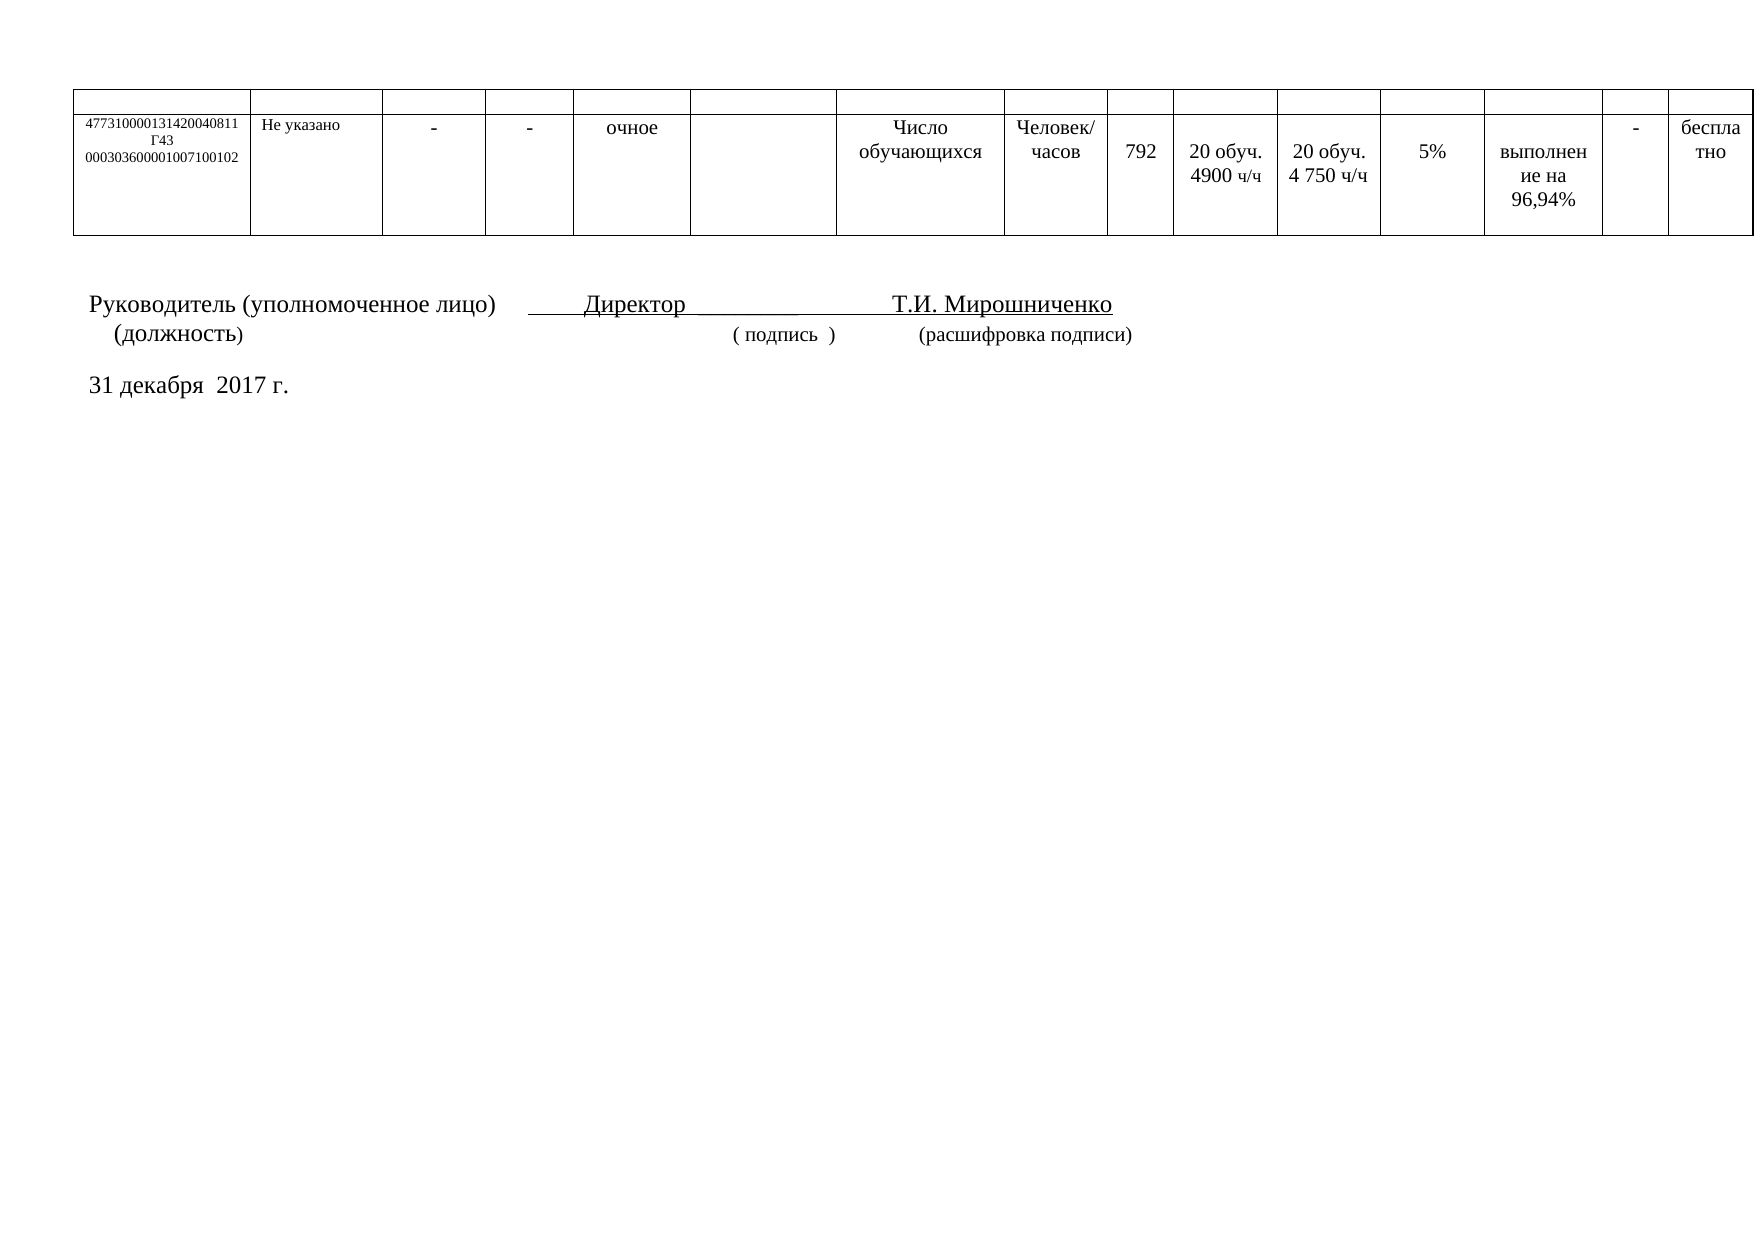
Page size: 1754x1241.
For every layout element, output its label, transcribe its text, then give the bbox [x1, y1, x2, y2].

table_cell 477310000131420040811Г43 000303600001007100102 [74, 115, 250, 235]
text (должность) ( подпись ) (расшифровка подписи) [89, 318, 1665, 346]
text 31 декабря 2017 г. [89, 370, 1665, 399]
table_cell очное [574, 115, 690, 235]
text Руководитель (уполномоченное лицо) Директор ________ Т.И. Мирошниченко [89, 289, 1665, 318]
table_cell 3 [383, 90, 485, 114]
table_cell 15 [1669, 90, 1752, 114]
table_cell 5% [1381, 115, 1484, 235]
table_cell - [1603, 115, 1668, 235]
table_cell Человек/ часов [1005, 115, 1107, 235]
table_cell бесплатно [1669, 115, 1752, 235]
table_cell 8 [1005, 90, 1107, 114]
table_cell 5 [574, 90, 690, 114]
table_cell 9 [1108, 90, 1173, 114]
table_cell 1 [74, 90, 250, 114]
table_cell 7 [837, 90, 1004, 114]
table_cell 792 [1108, 115, 1173, 235]
table_cell Число обучающихся [837, 115, 1004, 235]
table_cell 14 [1603, 90, 1668, 114]
table_cell - [486, 115, 573, 235]
table_cell 13 [1485, 90, 1602, 114]
table_cell 4 [486, 90, 573, 114]
table_cell 20 обуч. 4 750 ч/ч [1278, 115, 1380, 235]
table_cell 12 [1381, 90, 1484, 114]
table_cell Не указано [251, 115, 382, 235]
table_cell 6 [691, 90, 836, 114]
table_cell 20 обуч. 4900 ч/ч [1174, 115, 1277, 235]
table_cell выполнение на 96,94% [1485, 115, 1602, 235]
table_cell 11 [1278, 90, 1380, 114]
table_cell 10 [1174, 90, 1277, 114]
table_cell 2 [251, 90, 382, 114]
table_cell - [383, 115, 485, 235]
table_cell [691, 115, 836, 235]
